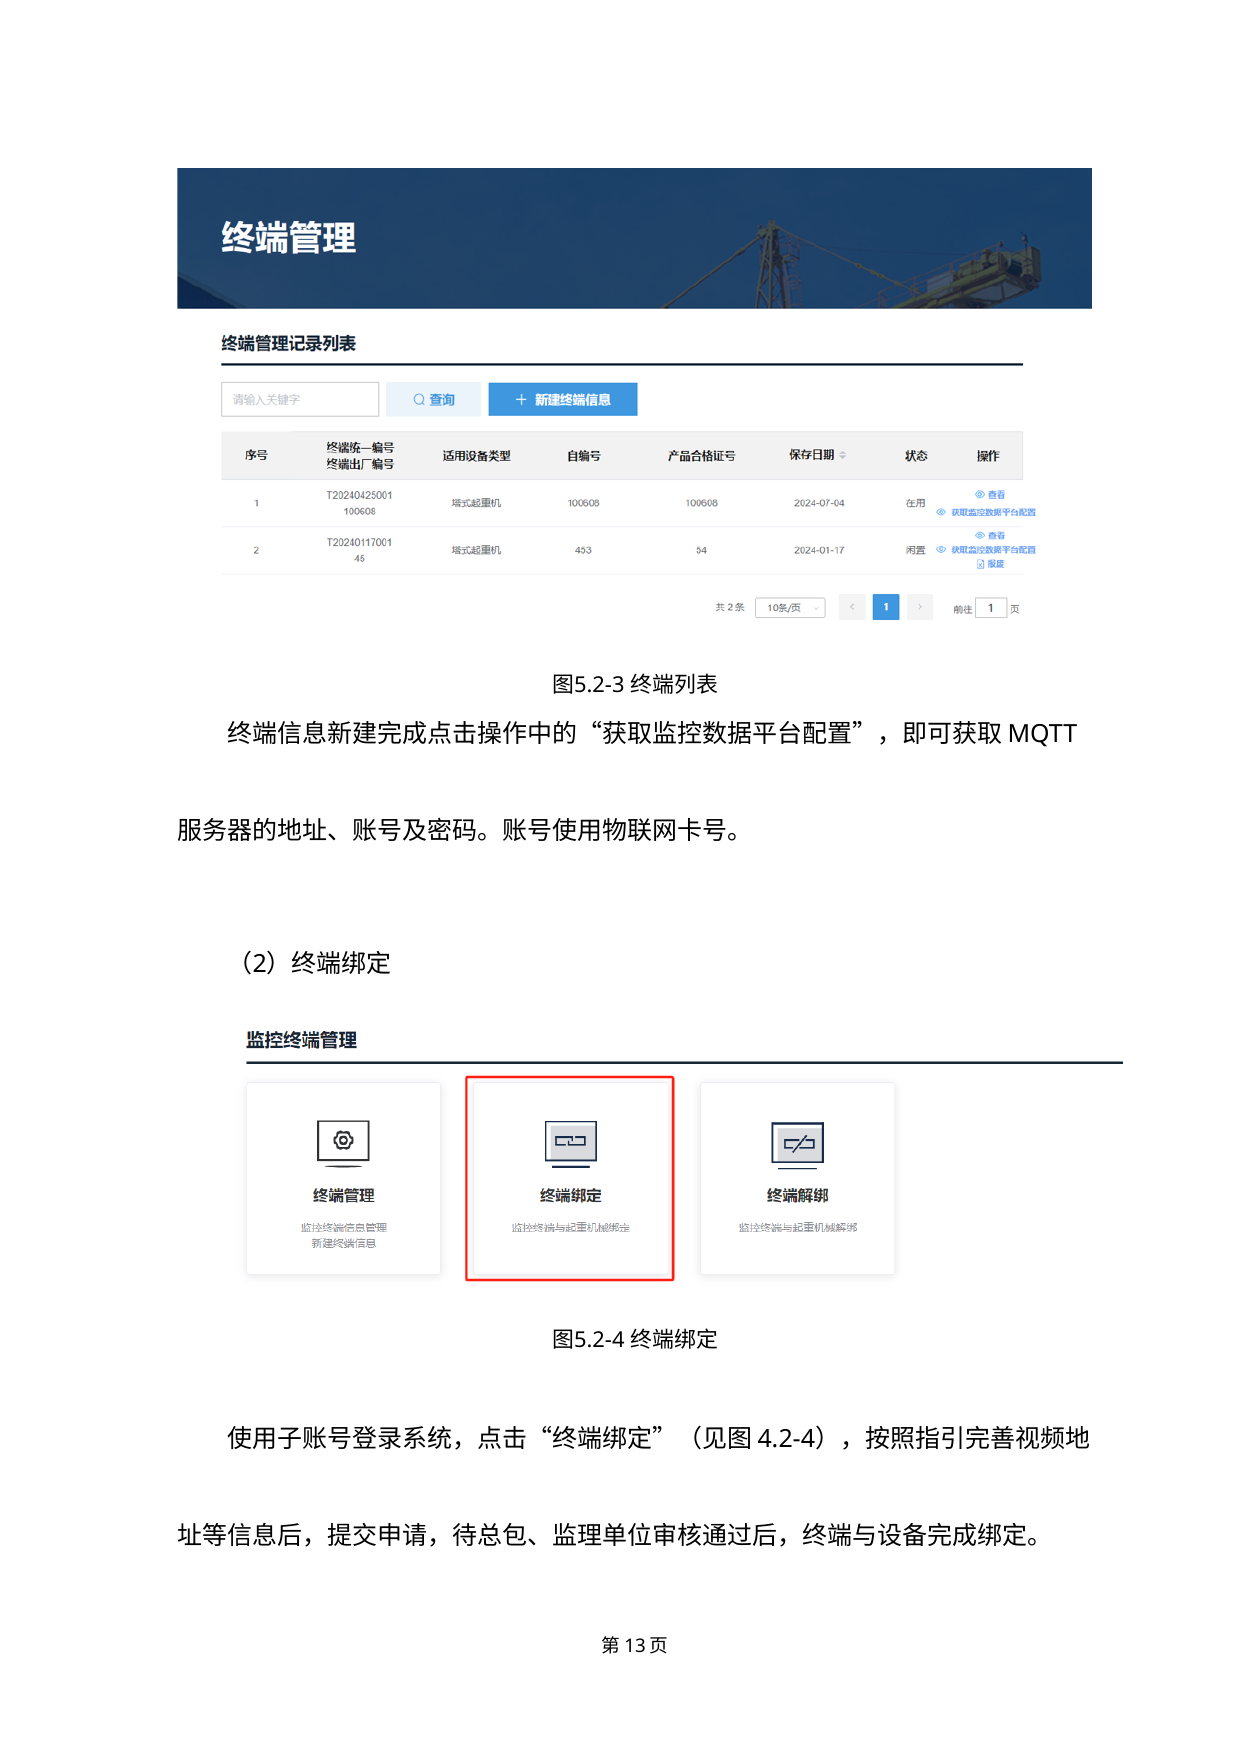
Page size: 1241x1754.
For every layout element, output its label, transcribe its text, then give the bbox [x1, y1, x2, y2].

text 终端列表 [177, 666, 1092, 699]
picture [227, 1015, 1143, 1302]
picture [177, 168, 1093, 643]
text 终端绑定 [177, 1322, 1092, 1354]
text 使用子账号登录系统，点击“终端绑定”（见图4.2-4），按照指引完善视频地址等信息后，提交申请，待总包、监理单位审核通过后，终端与设备完成绑定。 [177, 1404, 1092, 1566]
text （2）终端绑定 [177, 929, 1092, 994]
text 终端信息新建完成点击操作中的“获取监控数据平台配置”，即可获取MQTT服务器的地址、账号及密码。账号使用物联网卡号。 [177, 699, 1092, 861]
